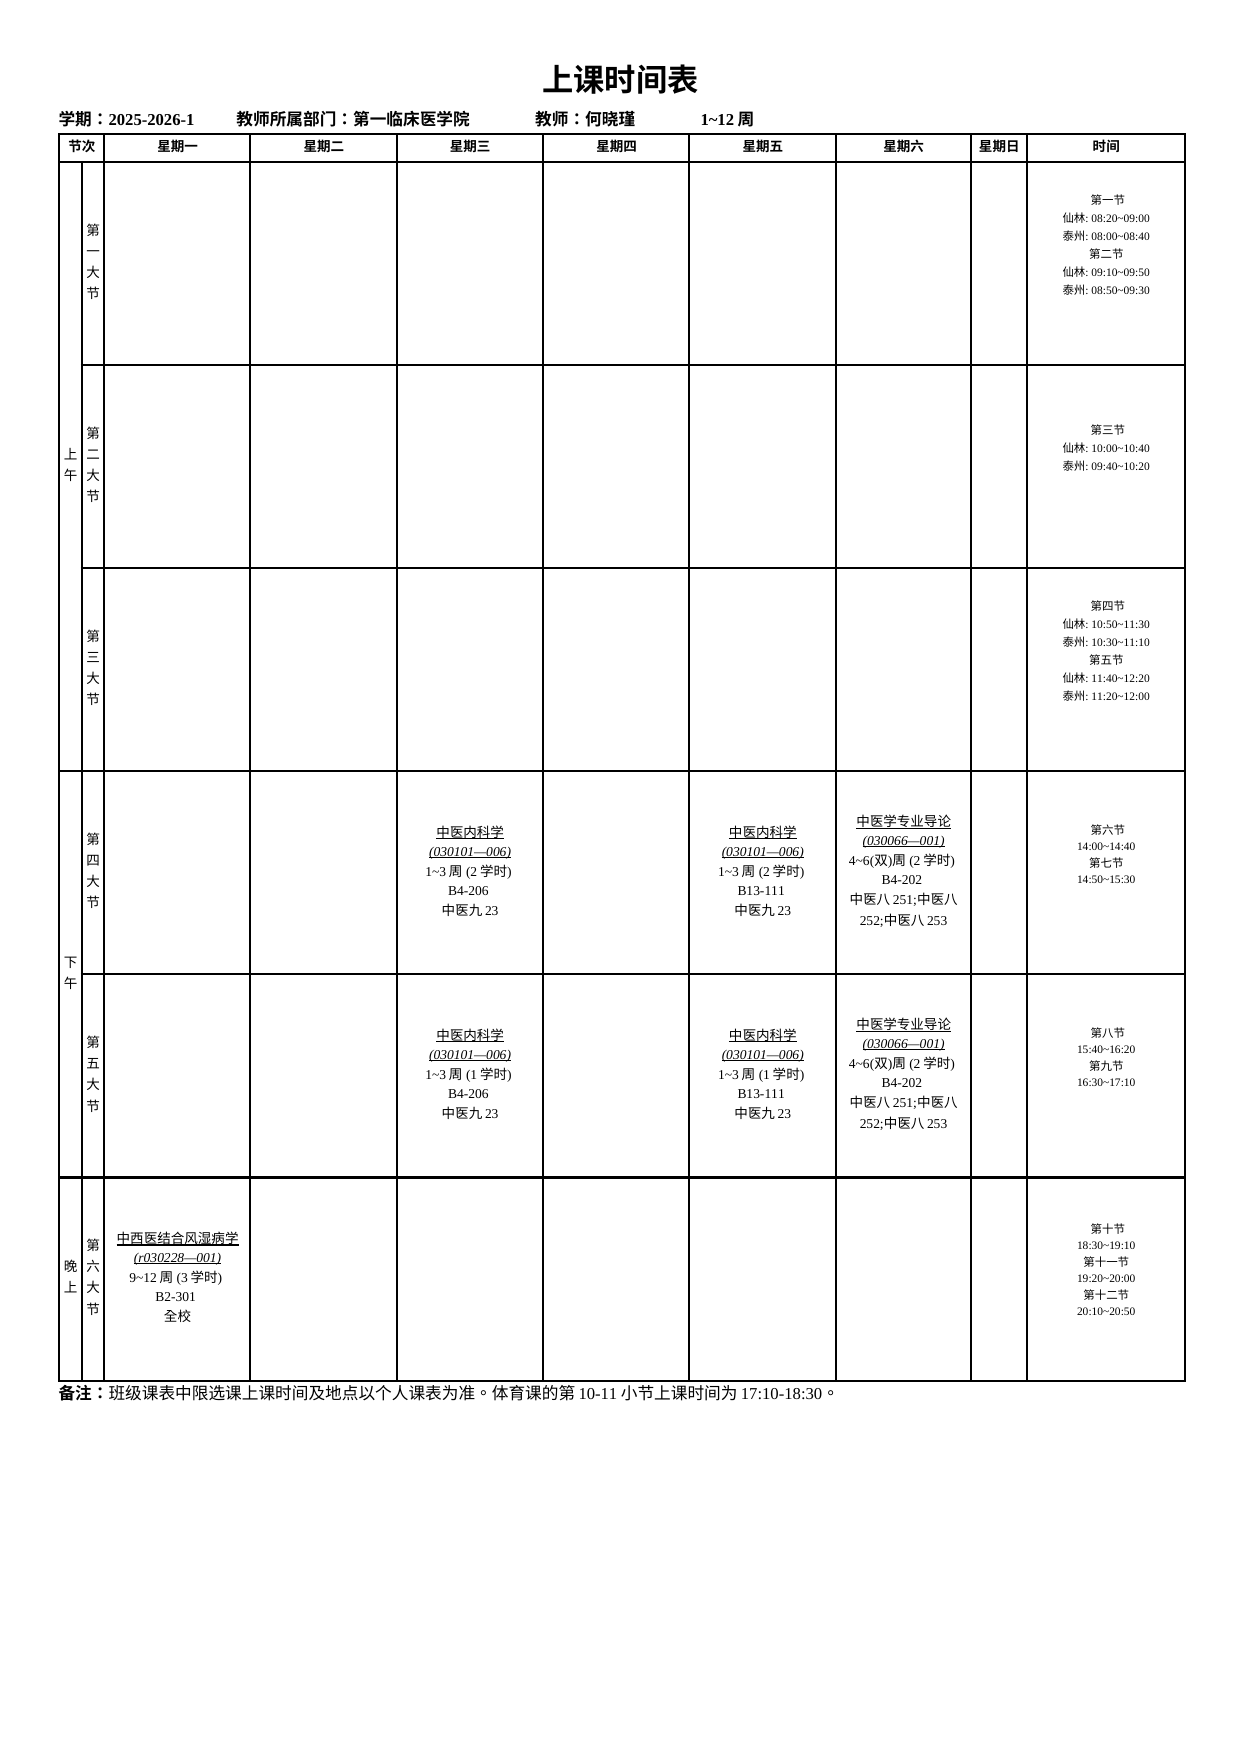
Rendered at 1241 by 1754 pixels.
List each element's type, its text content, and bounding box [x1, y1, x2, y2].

table_cell [690, 569, 835, 770]
table_cell [837, 1179, 970, 1379]
table_cell [544, 163, 688, 364]
table_cell [544, 1179, 688, 1379]
table_cell [105, 975, 249, 1176]
table_cell 第十节 18:30~19:10 第十一节 19:20~20:00 第十二节 20:10~20:50 [1028, 1179, 1184, 1379]
table_header 星期六 [837, 135, 970, 161]
table_cell [544, 975, 688, 1176]
table_cell [251, 569, 396, 770]
table_cell [972, 569, 1026, 770]
table_cell [105, 163, 249, 364]
table_cell 第四节 仙林: 10:50~11:30 泰州: 10:30~11:10 第五节 仙林: 11:40~12:20 泰州: 11:20~12:00 [1028, 569, 1184, 770]
table_cell [105, 569, 249, 770]
table_cell 上午 [60, 163, 81, 770]
table_cell [690, 163, 835, 364]
table_cell 中医内科学 (030101—006) 1~3周 (1学时) B4-206 中医九23 [398, 975, 542, 1176]
table_cell 第六节 14:00~14:40 第七节 14:50~15:30 [1028, 772, 1184, 973]
text 备注：班级课表中限选课上课时间及地点以个人课表为准。体育课的第10-11小节上课时间为17:10-18:30。 [58, 1382, 1182, 1404]
table_cell [690, 1179, 835, 1379]
table_cell [972, 975, 1026, 1176]
table_cell [544, 569, 688, 770]
text 学期：2025-2026-1 教师所属部门：第一临床医学院 教师：何晓瑾 1~12周 [58, 107, 1182, 130]
table_header 星期四 [544, 135, 688, 161]
table_cell [972, 366, 1026, 567]
table_header 节次 [60, 135, 103, 161]
table_cell 第一大节 [83, 163, 103, 364]
table_cell [105, 366, 249, 567]
table_cell 第五大节 [83, 975, 103, 1176]
table_cell [690, 366, 835, 567]
table_header 时间 [1028, 135, 1184, 161]
table_header 星期三 [398, 135, 542, 161]
table_cell [398, 366, 542, 567]
table_cell 下午 [60, 772, 81, 1176]
table_cell 第四大节 [83, 772, 103, 973]
table_cell [251, 366, 396, 567]
table_cell [837, 366, 970, 567]
table_header 星期日 [972, 135, 1026, 161]
table_cell [544, 772, 688, 973]
table_cell 第一节 仙林: 08:20~09:00 泰州: 08:00~08:40 第二节 仙林: 09:10~09:50 泰州: 08:50~09:30 [1028, 163, 1184, 364]
table_cell 中医内科学 (030101—006) 1~3周 (1学时) B13-111 中医九23 [690, 975, 835, 1176]
table_header 星期一 [105, 135, 249, 161]
table_cell [251, 163, 396, 364]
table_cell [972, 1179, 1026, 1379]
table_cell 中医内科学 (030101—006) 1~3周 (2学时) B4-206 中医九23 [398, 772, 542, 973]
table_cell [837, 163, 970, 364]
table_cell [251, 772, 396, 973]
table_cell [105, 772, 249, 973]
table_header 星期五 [690, 135, 835, 161]
table_cell 第六大节 [83, 1179, 103, 1379]
table_cell 中医学专业导论 (030066—001) 4~6(双)周 (2学时) B4-202 中医八251;中医八252;中医八253 [837, 772, 970, 973]
table_cell 中西医结合风湿病学 (r030228—001) 9~12周 (3学时) B2-301 全校 [105, 1179, 249, 1379]
table_cell 中医内科学 (030101—006) 1~3周 (2学时) B13-111 中医九23 [690, 772, 835, 973]
table_cell [972, 163, 1026, 364]
table_cell 晚上 [60, 1179, 81, 1379]
table_cell [398, 1179, 542, 1379]
table_cell [544, 366, 688, 567]
table_cell [398, 163, 542, 364]
table_cell 第八节 15:40~16:20 第九节 16:30~17:10 [1028, 975, 1184, 1176]
table_cell 第三节 仙林: 10:00~10:40 泰州: 09:40~10:20 [1028, 366, 1184, 567]
table_cell 中医学专业导论 (030066—001) 4~6(双)周 (2学时) B4-202 中医八251;中医八252;中医八253 [837, 975, 970, 1176]
table_cell 第三大节 [83, 569, 103, 770]
table_cell [251, 1179, 396, 1379]
text 上课时间表 [58, 58, 1182, 101]
table_cell [837, 569, 970, 770]
table_cell [398, 569, 542, 770]
table_header 星期二 [251, 135, 396, 161]
table_cell [251, 975, 396, 1176]
table_cell 第二大节 [83, 366, 103, 567]
table_cell [972, 772, 1026, 973]
